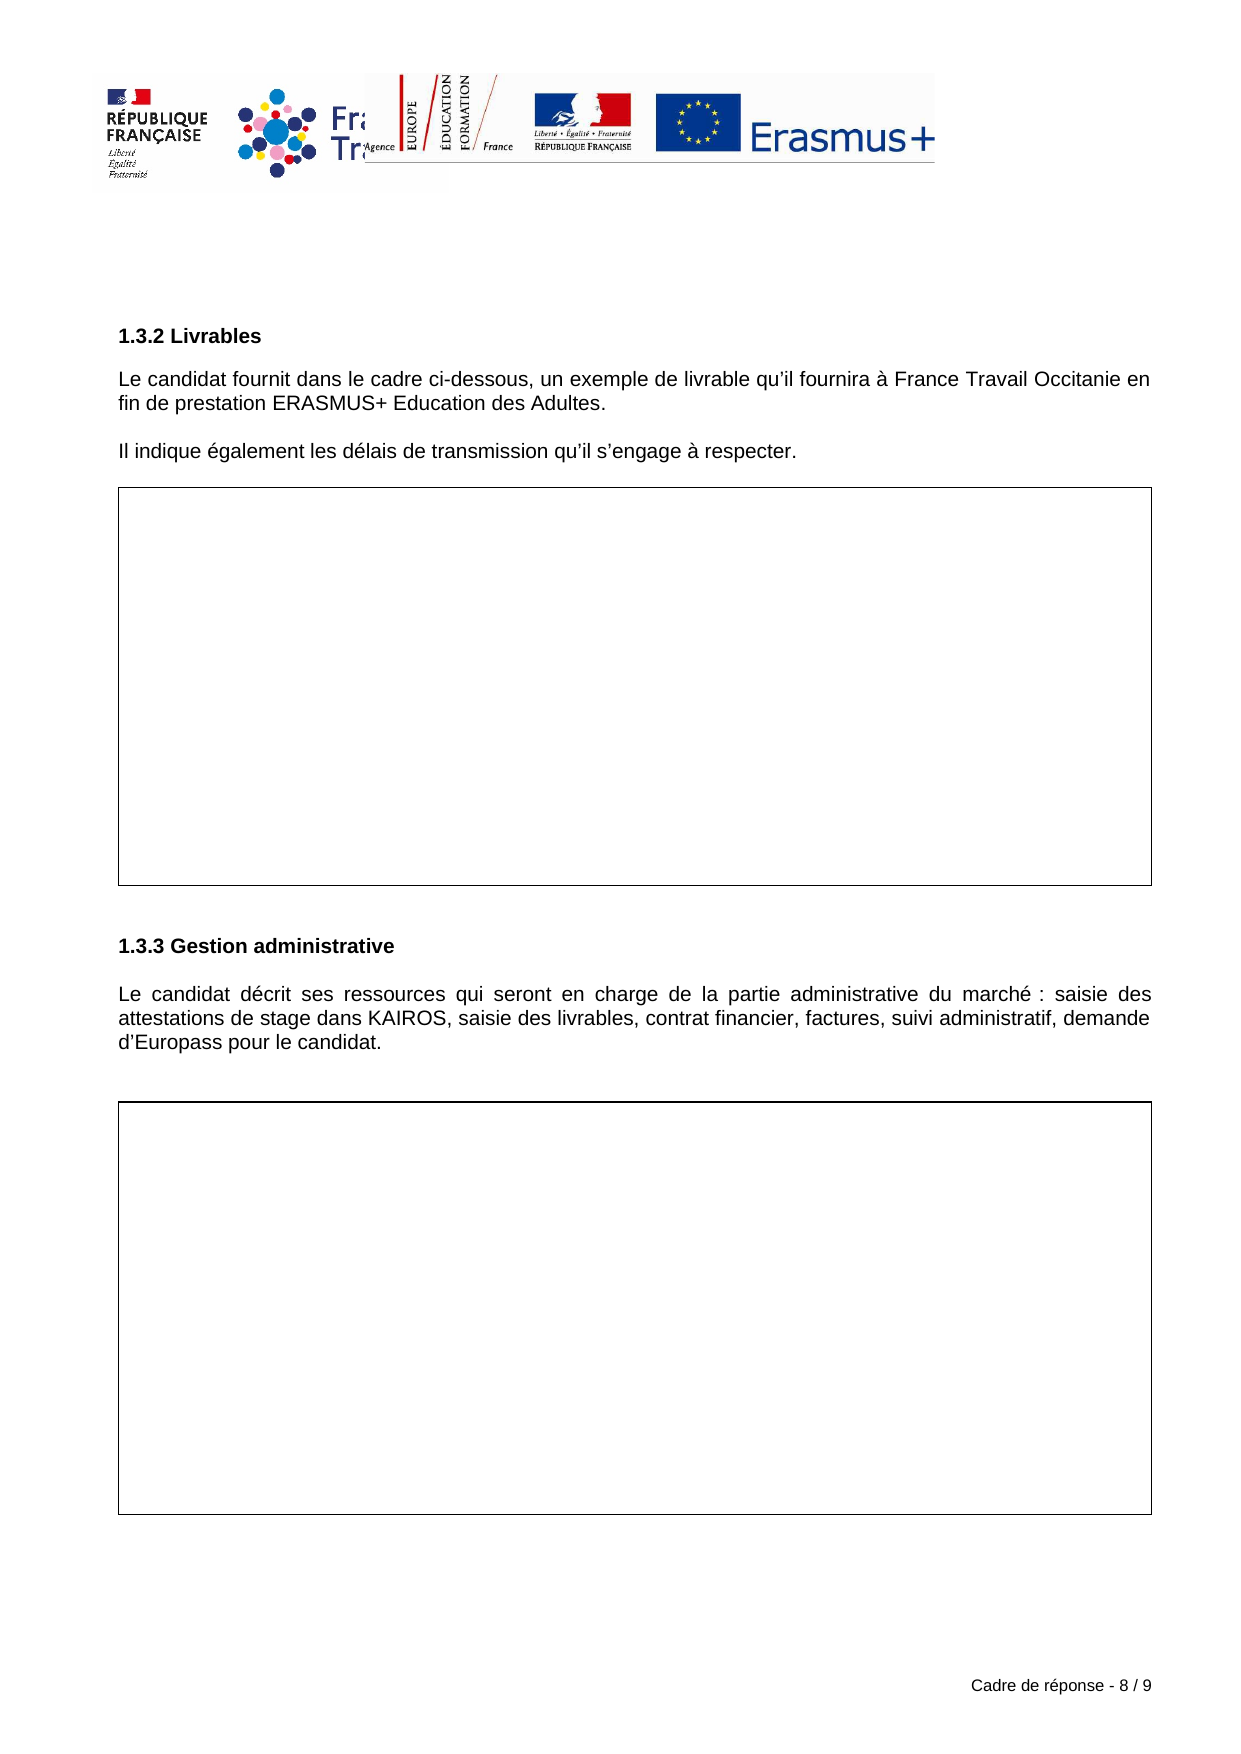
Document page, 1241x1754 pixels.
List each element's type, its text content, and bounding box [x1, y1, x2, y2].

table_header [119, 488, 1151, 885]
text Le candidat fournit dans le cadre ci-dessous, un exemple de livrable qu’il fournira à France Travail Occitanie en fin de prestation ERASMUS+ Education des Adultes. [118, 367, 1152, 415]
picture [92, 73, 935, 193]
text 1.3.3 Gestion administrative [118, 934, 1152, 958]
text 1.3.2 Livrables [118, 324, 1152, 348]
text Le candidat décrit ses ressources qui seront en charge de la partie administrative du marché : saisie des attestations de stage dans KAIROS, saisie des livrables, contrat financier, factures, suivi administratif, demande d’Europass pour le candidat. [118, 982, 1152, 1053]
table_header [119, 1103, 1151, 1514]
text Il indique également les délais de transmission qu’il s’engage à respecter. [118, 439, 1152, 463]
